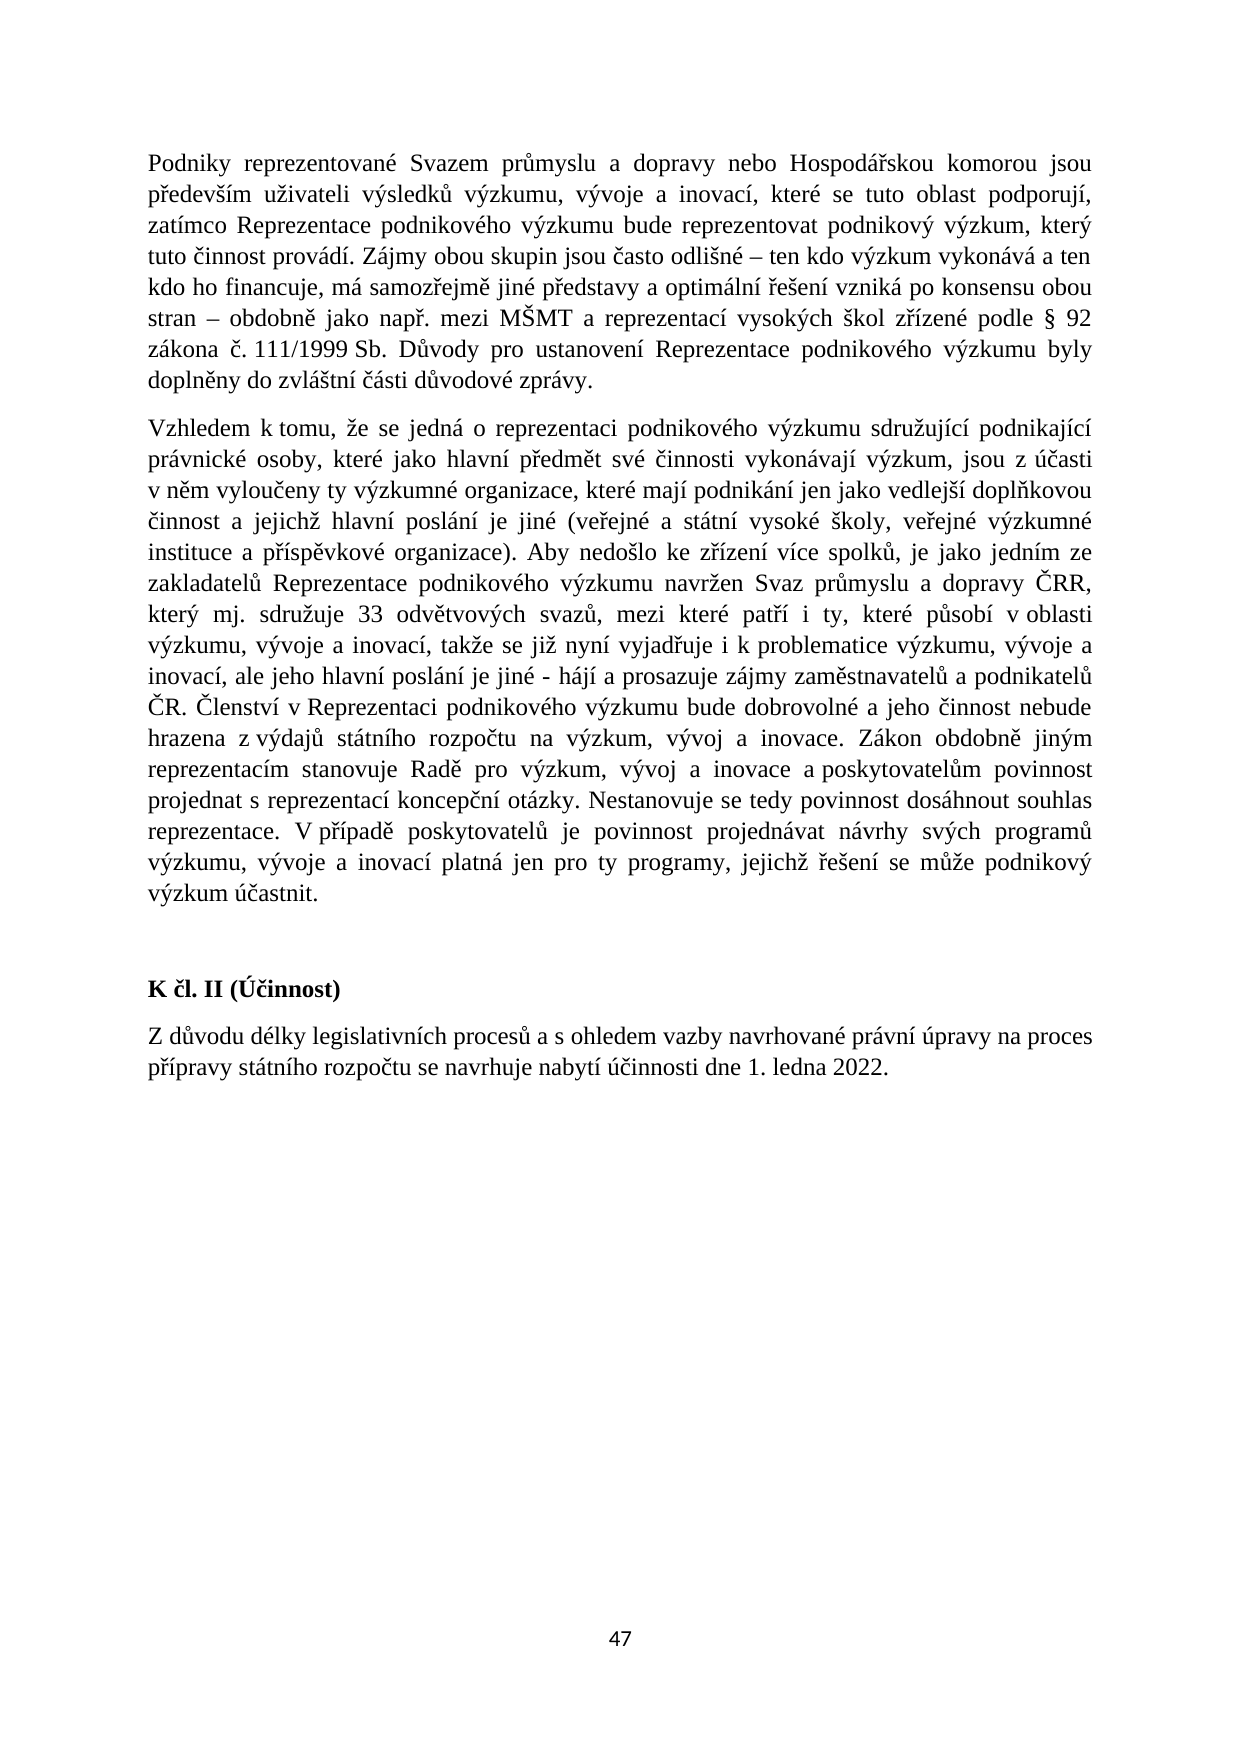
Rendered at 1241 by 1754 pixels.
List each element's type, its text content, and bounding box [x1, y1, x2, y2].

text Z důvodu délky legislativních procesů a s ohledem vazby navrhované právní úpravy na proces přípravy státního rozpočtu se navrhuje nabytí účinnosti dne 1. ledna 2022. [148, 1021, 1093, 1081]
text K čl. II (Účinnost) [148, 974, 1093, 1002]
text Podniky reprezentované Svazem průmyslu a dopravy nebo Hospodářskou komorou jsou především uživateli výsledků výzkumu, vývoje a inovací, které se tuto oblast podporují, zatímco Reprezentace podnikového výzkumu bude reprezentovat podnikový výzkum, který tuto činnost provádí. Zájmy obou skupin jsou často odlišné – ten kdo výzkum vykonává a ten kdo ho financuje, má samozřejmě jiné představy a optimální řešení vzniká po konsensu obou stran – obdobně jako např. mezi MŠMT a reprezentací vysokých škol zřízené podle § 92 zákona č. 111/1999 Sb. Důvody pro ustanovení Reprezentace podnikového výzkumu byly doplněny do zvláštní části důvodové zprávy. [148, 148, 1093, 394]
text Vzhledem k tomu, že se jedná o reprezentaci podnikového výzkumu sdružující podnikající právnické osoby, které jako hlavní předmět své činnosti vykonávají výzkum, jsou z účasti v něm vyloučeny ty výzkumné organizace, které mají podnikání jen jako vedlejší doplňkovou činnost a jejichž hlavní poslání je jiné (veřejné a státní vysoké školy, veřejné výzkumné instituce a příspěvkové organizace). Aby nedošlo ke zřízení více spolků, je jako jedním ze zakladatelů Reprezentace podnikového výzkumu navržen Svaz průmyslu a dopravy ČRR, který mj. sdružuje 33 odvětvových svazů, mezi které patří i ty, které působí v oblasti výzkumu, vývoje a inovací, takže se již nyní vyjadřuje i k problematice výzkumu, vývoje a inovací, ale jeho hlavní poslání je jiné - hájí a prosazuje zájmy zaměstnavatelů a podnikatelů ČR. Členství v Reprezentaci podnikového výzkumu bude dobrovolné a jeho činnost nebude hrazena z výdajů státního rozpočtu na výzkum, vývoj a inovace. Zákon obdobně jiným reprezentacím stanovuje Radě pro výzkum, vývoj a inovace a poskytovatelům povinnost projednat s reprezentací koncepční otázky. Nestanovuje se tedy povinnost dosáhnout souhlas reprezentace. V případě poskytovatelů je povinnost projednávat návrhy svých programů výzkumu, vývoje a inovací platná jen pro ty programy, jejichž řešení se může podnikový výzkum účastnit. [148, 413, 1093, 907]
